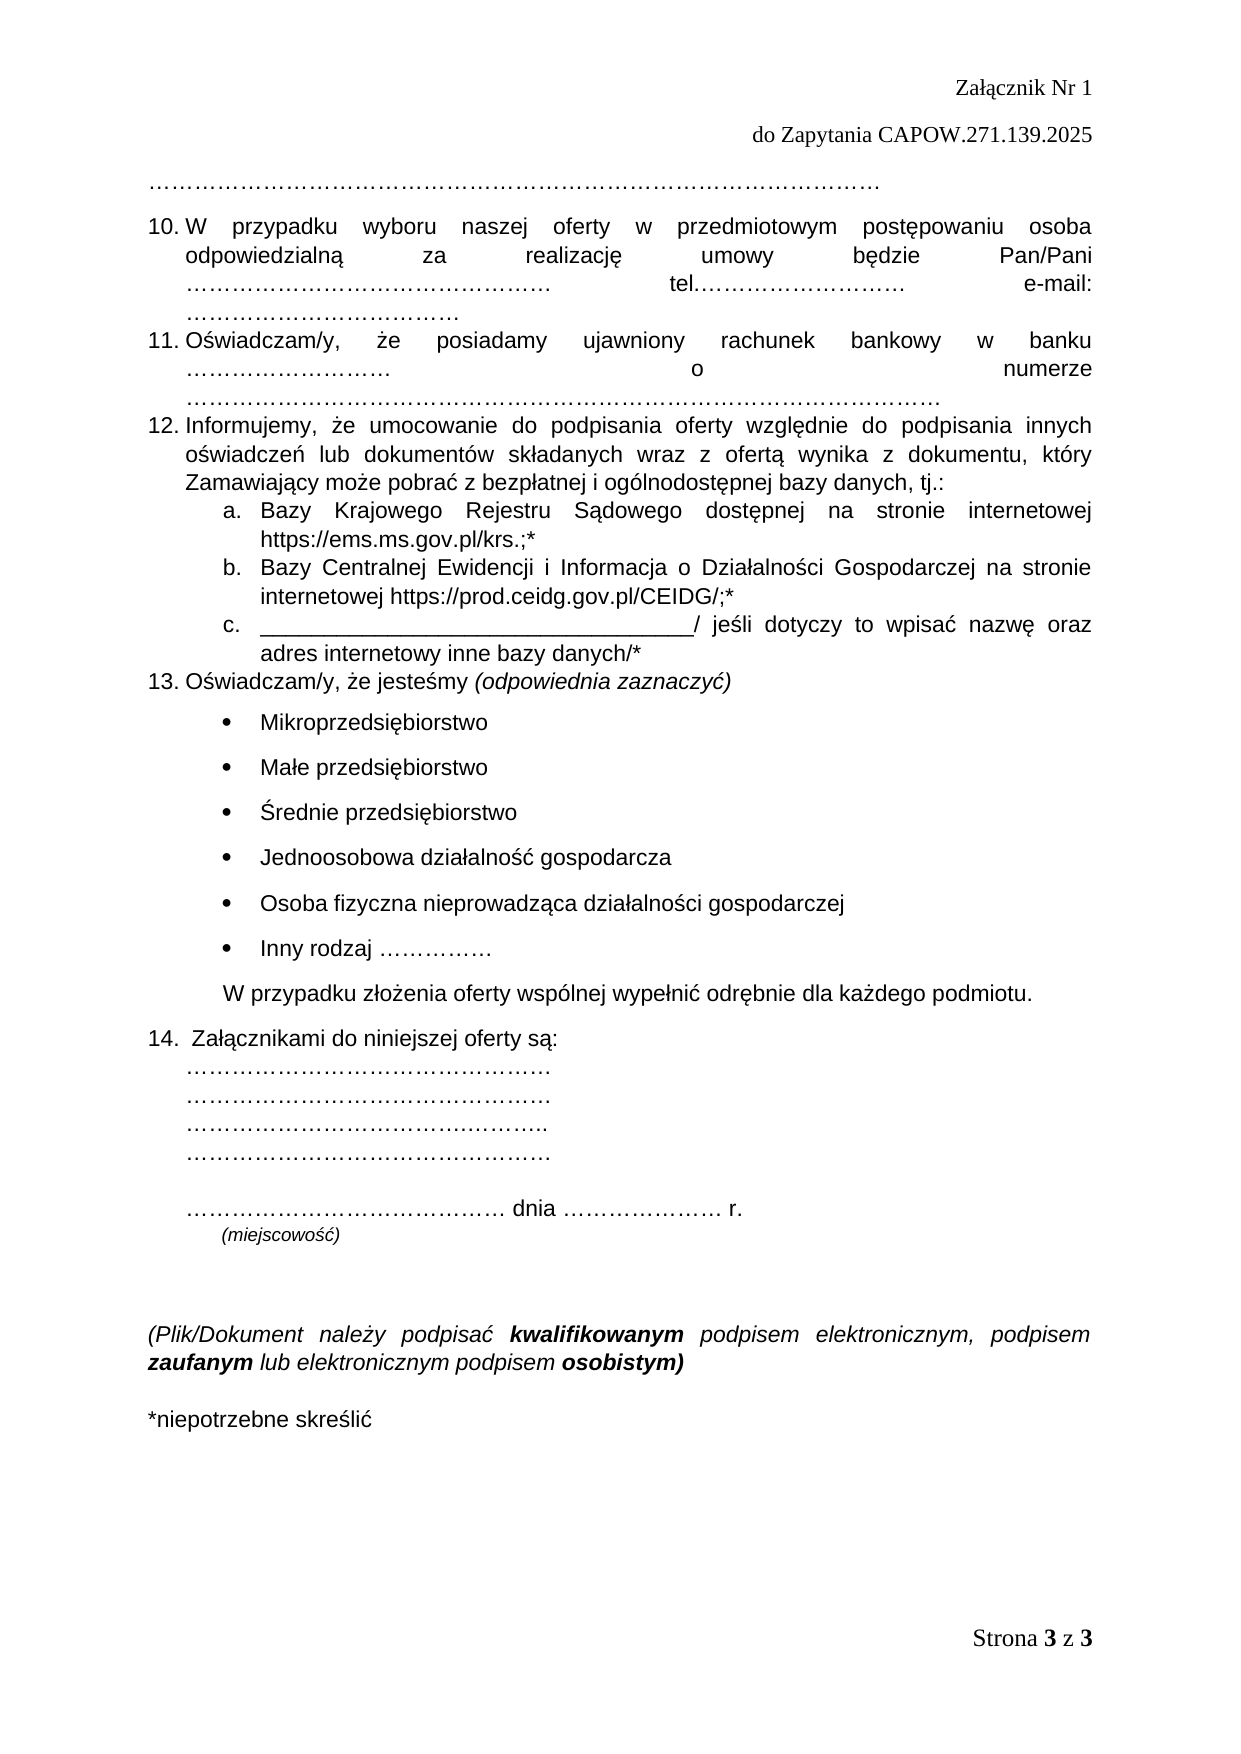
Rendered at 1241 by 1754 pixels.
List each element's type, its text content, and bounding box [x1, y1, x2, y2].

list ………………………………………… [185, 1082, 1092, 1108]
list Oświadczam/y, że jesteśmy (odpowiednia zaznaczyć) [148, 668, 1092, 694]
list Inny rodzaj …………… [223, 934, 1092, 961]
list Bazy Centralnej Ewidencji i Informacja o Działalności Gospodarczej na stronie internetowej https://prod.ceidg.gov.pl/CEIDG/;* [223, 554, 1092, 609]
list Małe przedsiębiorstwo [223, 754, 1092, 781]
list Jednoosobowa działalność gospodarcza [223, 844, 1092, 871]
text *niepotrzebne skreślić [148, 1406, 1092, 1432]
list ……………………………….……….. [185, 1110, 1092, 1136]
list W przypadku wyboru naszej oferty w przedmiotowym postępowaniu osoba odpowiedzialną za realizację umowy będzie Pan/Pani ………………………………………… tel.……………………… e-mail:……………………………… [148, 213, 1092, 325]
text W przypadku złożenia oferty wspólnej wypełnić odrębnie dla każdego podmiotu. [223, 980, 1092, 1006]
text (Plik/Dokument należy podpisać kwalifikowanym podpisem elektronicznym, podpisem zaufanym lub elektronicznym podpisem osobistym) [148, 1321, 1092, 1375]
list __________________________________/ jeśli dotyczy to wpisać nazwę oraz adres internetowy inne bazy danych/* [223, 611, 1092, 666]
list Osoba fizyczna nieprowadząca działalności gospodarczej [223, 889, 1092, 916]
list ………………………………………… [185, 1053, 1092, 1079]
list Załącznikami do niniejszej oferty są: [148, 1025, 1092, 1051]
list Oświadczam/y, że posiadamy ujawniony rachunek bankowy w banku ……………………… o numerze ……………………………………………………………………………………… [148, 327, 1092, 410]
list Bazy Krajowego Rejestru Sądowego dostępnej na stronie internetowej https://ems.ms.gov.pl/krs.;* [223, 497, 1092, 552]
list …………………………………… dnia ………………… r. [185, 1195, 1092, 1222]
text …………………………………………………………………………………… [148, 168, 1092, 194]
list (miejscowość) [185, 1224, 1092, 1245]
list ………………………………………… [185, 1138, 1092, 1165]
list Średnie przedsiębiorstwo [223, 799, 1092, 826]
list Mikroprzedsiębiorstwo [223, 709, 1092, 735]
list Informujemy, że umocowanie do podpisania oferty względnie do podpisania innych oświadczeń lub dokumentów składanych wraz z ofertą wynika z dokumentu, który Zamawiający może pobrać z bezpłatnej i ogólnodostępnej bazy danych, tj.: [148, 412, 1092, 495]
